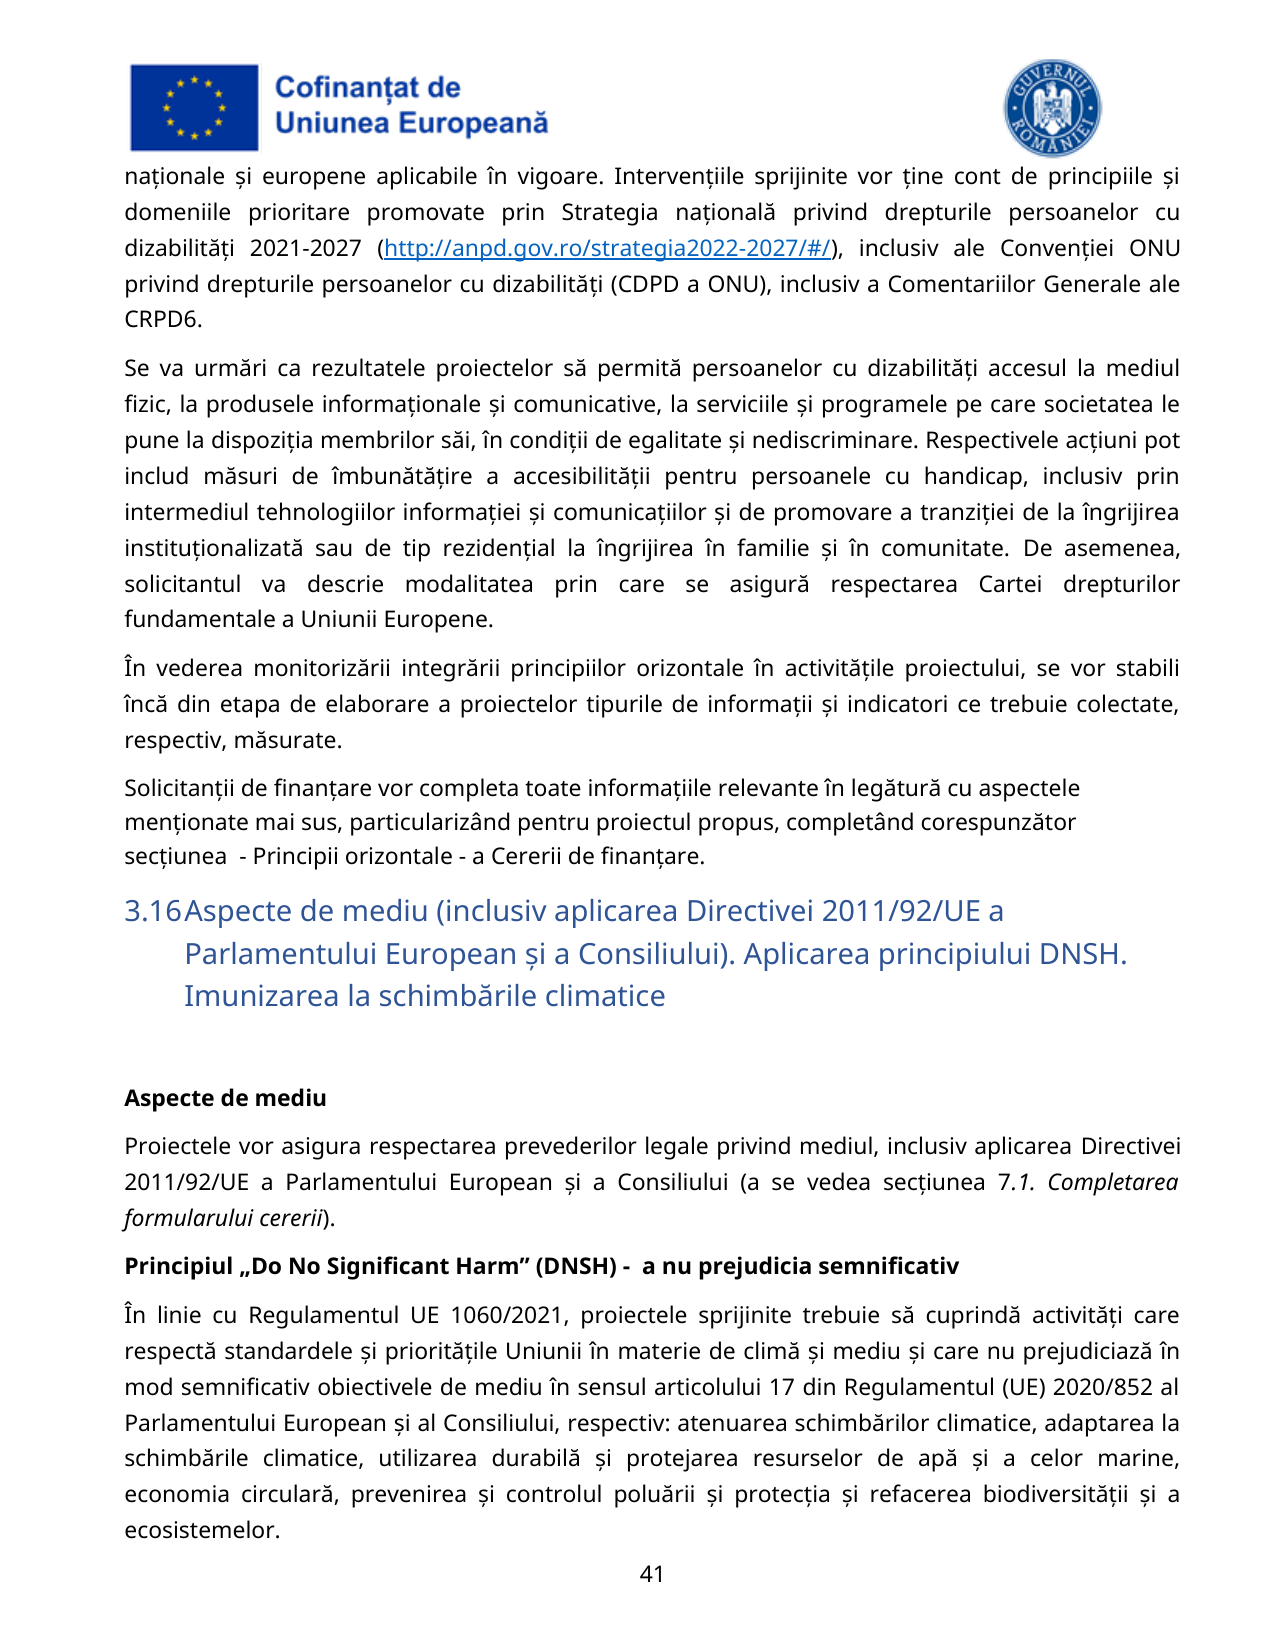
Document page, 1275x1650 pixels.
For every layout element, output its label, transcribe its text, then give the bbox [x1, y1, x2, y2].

text Solicitanții de finanțare vor completa toate informațiile relevante în legătură cu aspectele menționate mai sus, particularizând pentru proiectul propus, completând corespunzător secțiunea - Principii orizontale - a Cererii de finanțare. [124, 772, 1181, 871]
text În vederea monitorizării integrării principiilor orizontale în activitățile proiectului, se vor stabili încă din etapa de elaborare a proiectelor tipurile de informații și indicatori ce trebuie colectate, respectiv, măsurate. [124, 652, 1181, 755]
text Aspecte de mediu [124, 1081, 1181, 1113]
text Se va urmări ca rezultatele proiectelor să permită persoanelor cu dizabilități accesul la mediul fizic, la produsele informaționale și comunicative, la serviciile și programele pe care societatea le pune la dispoziția membrilor săi, în condiții de egalitate și nediscriminare. Respectivele acțiuni pot includ măsuri de îmbunătățire a accesibilității pentru persoanele cu handicap, inclusiv prin intermediul tehnologiilor informației și comunicațiilor și de promovare a tranziției de la îngrijirea instituționalizată sau de tip rezidențial la îngrijirea în familie și în comunitate. De asemenea, solicitantul va descrie modalitatea prin care se asigură respectarea Cartei drepturilor fundamentale a Uniunii Europene. [124, 352, 1181, 635]
text În linie cu Regulamentul UE 1060/2021, proiectele sprijinite trebuie să cuprindă activități care respectă standardele și prioritățile Uniunii în materie de climă și mediu și care nu prejudiciază în mod semnificativ obiectivele de mediu în sensul articolului 17 din Regulamentul (UE) 2020/852 al Parlamentului European și al Consiliului, respectiv: atenuarea schimbărilor climatice, adaptarea la schimbările climatice, utilizarea durabilă și protejarea resurselor de apă și a celor marine, economia circulară, prevenirea și controlul poluării și protecția și refacerea biodiversității și a ecosistemelor. [124, 1299, 1181, 1546]
subtitle Aspecte de mediu (inclusiv aplicarea Directivei 2011/92/UE a Parlamentului European și a Consiliului). Aplicarea principiului DNSH. Imunizarea la schimbările climatice [124, 890, 1181, 1015]
text Proiectele vor asigura respectarea prevederilor legale privind mediul, inclusiv aplicarea Directivei 2011/92/UE a Parlamentului European și a Consiliului (a se vedea secțiunea 7.1. Completarea formularului cererii). [124, 1130, 1181, 1233]
text Principiul „Do No Significant Harm” (DNSH) - a nu prejudicia semnificativ [124, 1250, 1181, 1281]
picture [124, 59, 1104, 160]
